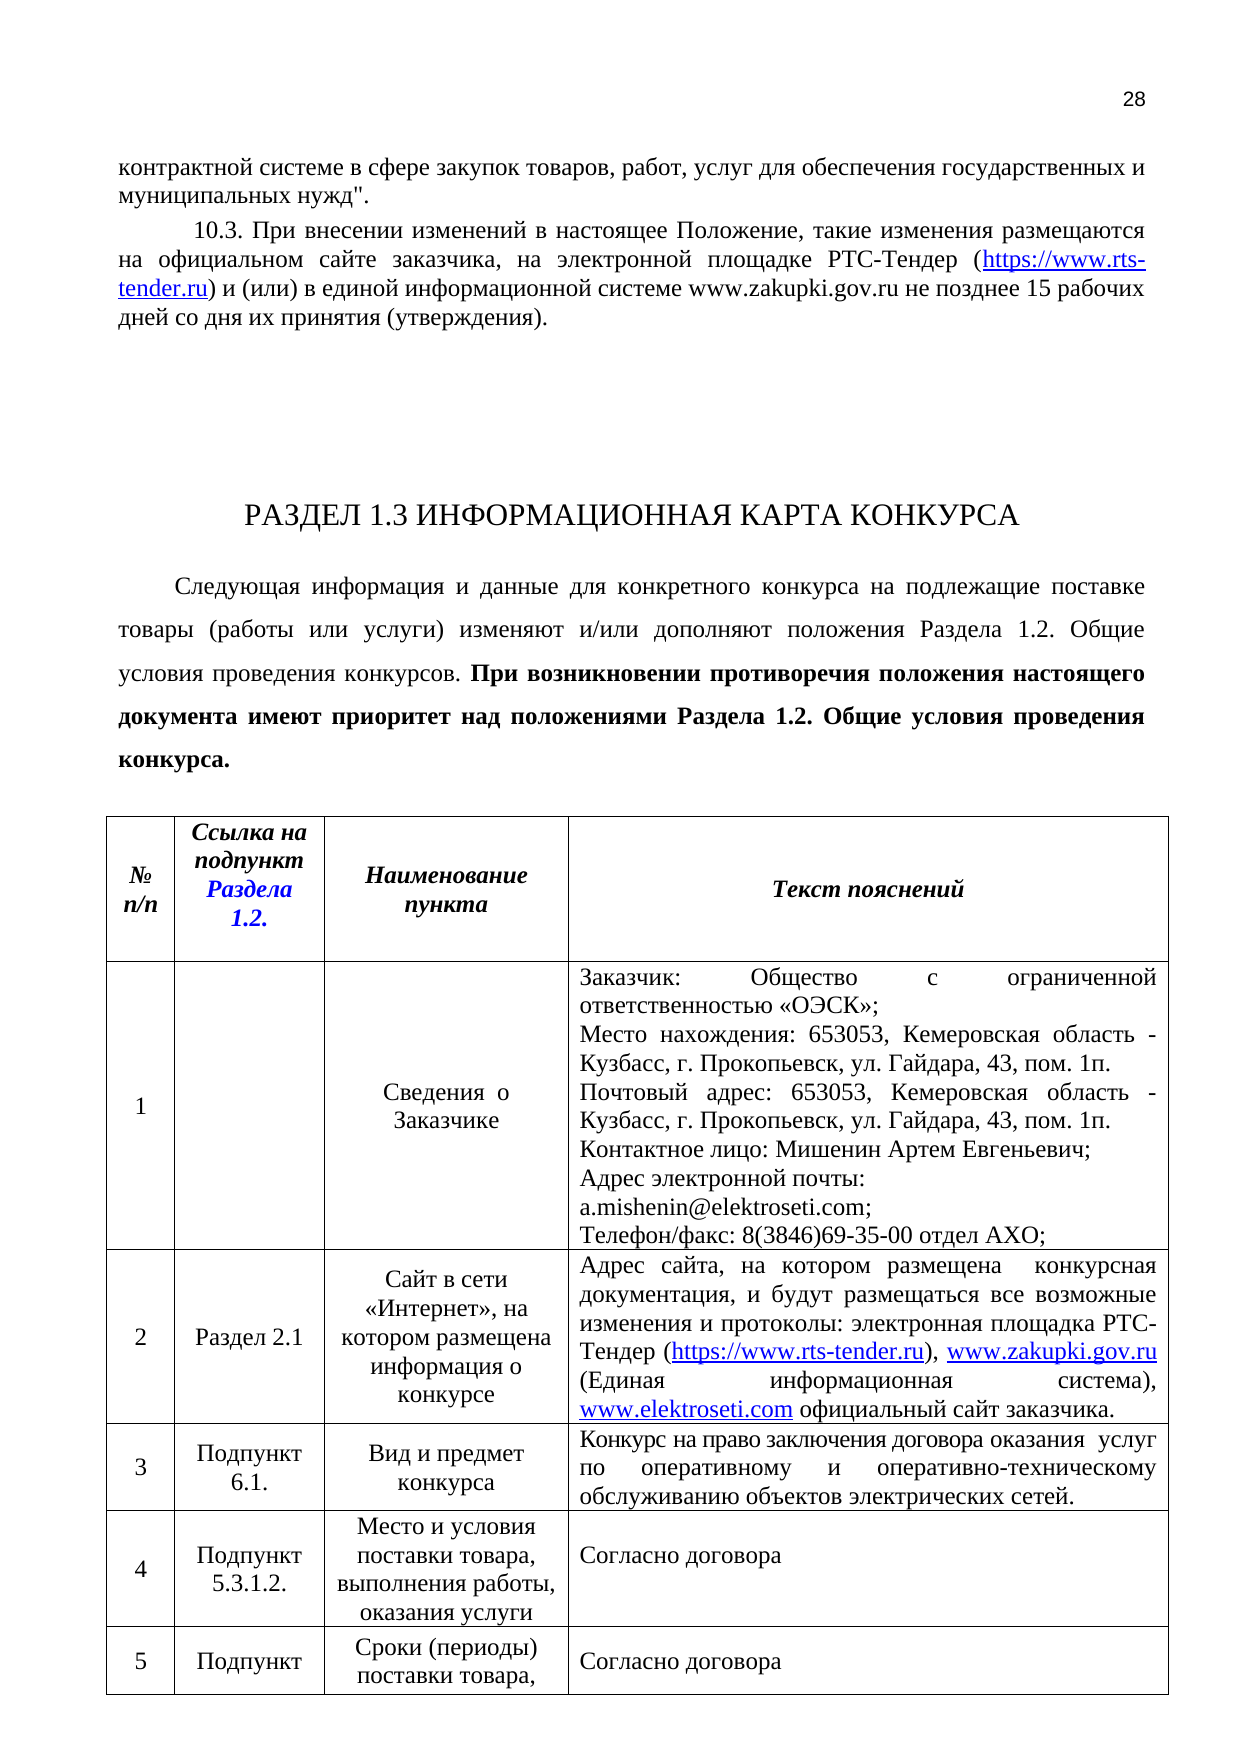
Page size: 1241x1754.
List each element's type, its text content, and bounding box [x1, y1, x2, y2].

table_cell Согласно договора [569, 1511, 1168, 1626]
table_header Наименование пункта [325, 817, 568, 961]
table_cell 4 [107, 1511, 174, 1626]
table_header Ссылка на подпункт Раздела 1.2. [175, 817, 324, 961]
table_cell [175, 962, 324, 1249]
table_cell Сайт в сети «Интернет», на котором размещена информация о конкурсе [325, 1250, 568, 1423]
table_cell Адрес сайта, на котором размещена конкурсная документация, и будут размещаться все возможные изменения и протоколы: электронная площадка РТС-Тендер (https://www.rts-tender.ru), www.zakupki.gov.ru (Единая информационная система), www.elektroseti.com официальный сайт заказчика. [569, 1250, 1168, 1423]
table_header № п/п [107, 817, 174, 961]
table_cell Конкурс на право заключения договора оказания услуг по оперативному и оперативно-техническому обслуживанию объектов электрических сетей. [569, 1424, 1168, 1510]
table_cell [325, 1627, 568, 1694]
table_header Текст пояснений [569, 817, 1168, 961]
table_cell 3 [107, 1424, 174, 1510]
table_cell Вид и предмет конкурса [325, 1424, 568, 1510]
table_cell Подпункт 5.3.1.2. [175, 1511, 324, 1626]
table_cell Сведения о Заказчике [325, 962, 568, 1249]
table_cell Место и условия поставки товара, выполнения работы, оказания услуги [325, 1511, 568, 1626]
table_cell Согласно договора [569, 1627, 1168, 1694]
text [118, 152, 1146, 209]
table_cell Подпункт 6.1. [175, 1424, 324, 1510]
subtitle РАЗДЕЛ 1.3 ИНФОРМАЦИОННАЯ КАРТА КОНКУРСА [118, 496, 1146, 532]
table_cell 2 [107, 1250, 174, 1423]
table_cell Подпункт 5.3.1.4. [175, 1627, 324, 1694]
text Следующая информация и данные для конкретного конкурса на подлежащие поставке товары (работы или услуги) изменяют и/или дополняют положения Раздела 1.2. Общие условия проведения конкурсов. При возникновении противоречия положения настоящего документа имеют приоритет над положениями Раздела 1.2. Общие условия проведения конкурса. [118, 571, 1146, 773]
text 10.3. При внесении изменений в настоящее Положение, такие изменения размещаются на официальном сайте заказчика, на электронной площадке РТС-Тендер (https://www.rts-tender.ru) и (или) в единой информационной системе www.zakupki.gov.ru не позднее 15 рабочих дней со дня их принятия (утверждения). [118, 215, 1146, 330]
table_cell Заказчик: Общество с ограниченной ответственностью «ОЭСК»; Место нахождения: 653053, Кемеровская область - Кузбасс, г. Прокопьевск, ул. Гайдара, 43, пом. 1п. Почтовый адрес: 653053, Кемеровская область - Кузбасс, г. Прокопьевск, ул. Гайдара, 43, пом. 1п. Контактное лицо: Мишенин Артем Евгеньевич; Адрес электронной почты: a.mishenin@elektroseti.com; Телефон/факс: 8(3846)69-35-00 отдел АХО; [569, 962, 1168, 1249]
table_cell 5 [107, 1627, 174, 1694]
table_cell Раздел 2.1 [175, 1250, 324, 1423]
table_cell 1 [107, 962, 174, 1249]
